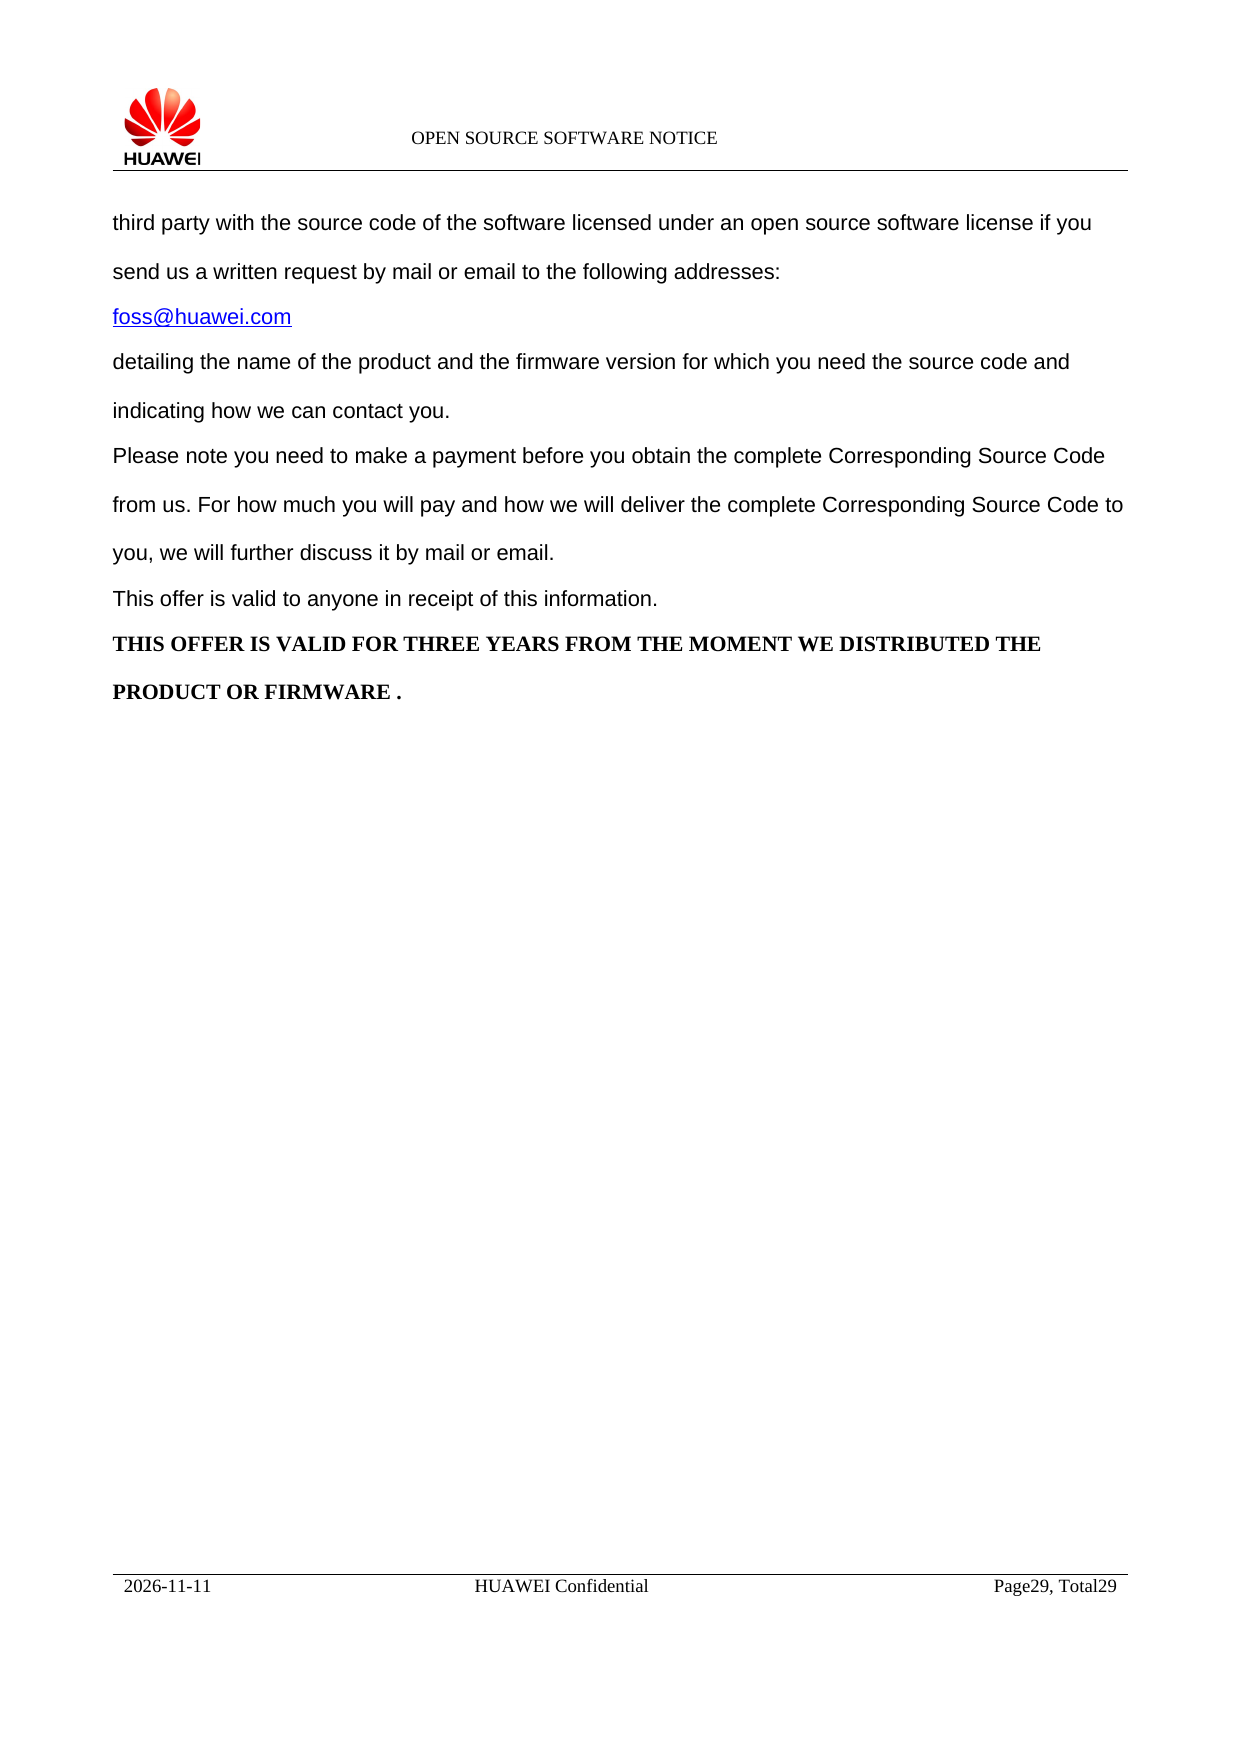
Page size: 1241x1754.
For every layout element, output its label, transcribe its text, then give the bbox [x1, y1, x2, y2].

text detailing the name of the product and the firmware version for which you need the source code and indicating how we can contact you. [112, 345, 1128, 427]
text This offer is valid for three years from the moment we distributed the product or firmware . [112, 627, 1128, 708]
text foss@huawei.com [112, 300, 1128, 333]
text Please note you need to make a payment before you obtain the complete Corresponding Source Code from us. For how much you will pay and how we will deliver the complete Corresponding Source Code to you, we will further discuss it by mail or email. [112, 439, 1128, 569]
text This offer is valid to anyone in receipt of this information. [112, 582, 1128, 614]
picture [124, 88, 201, 165]
